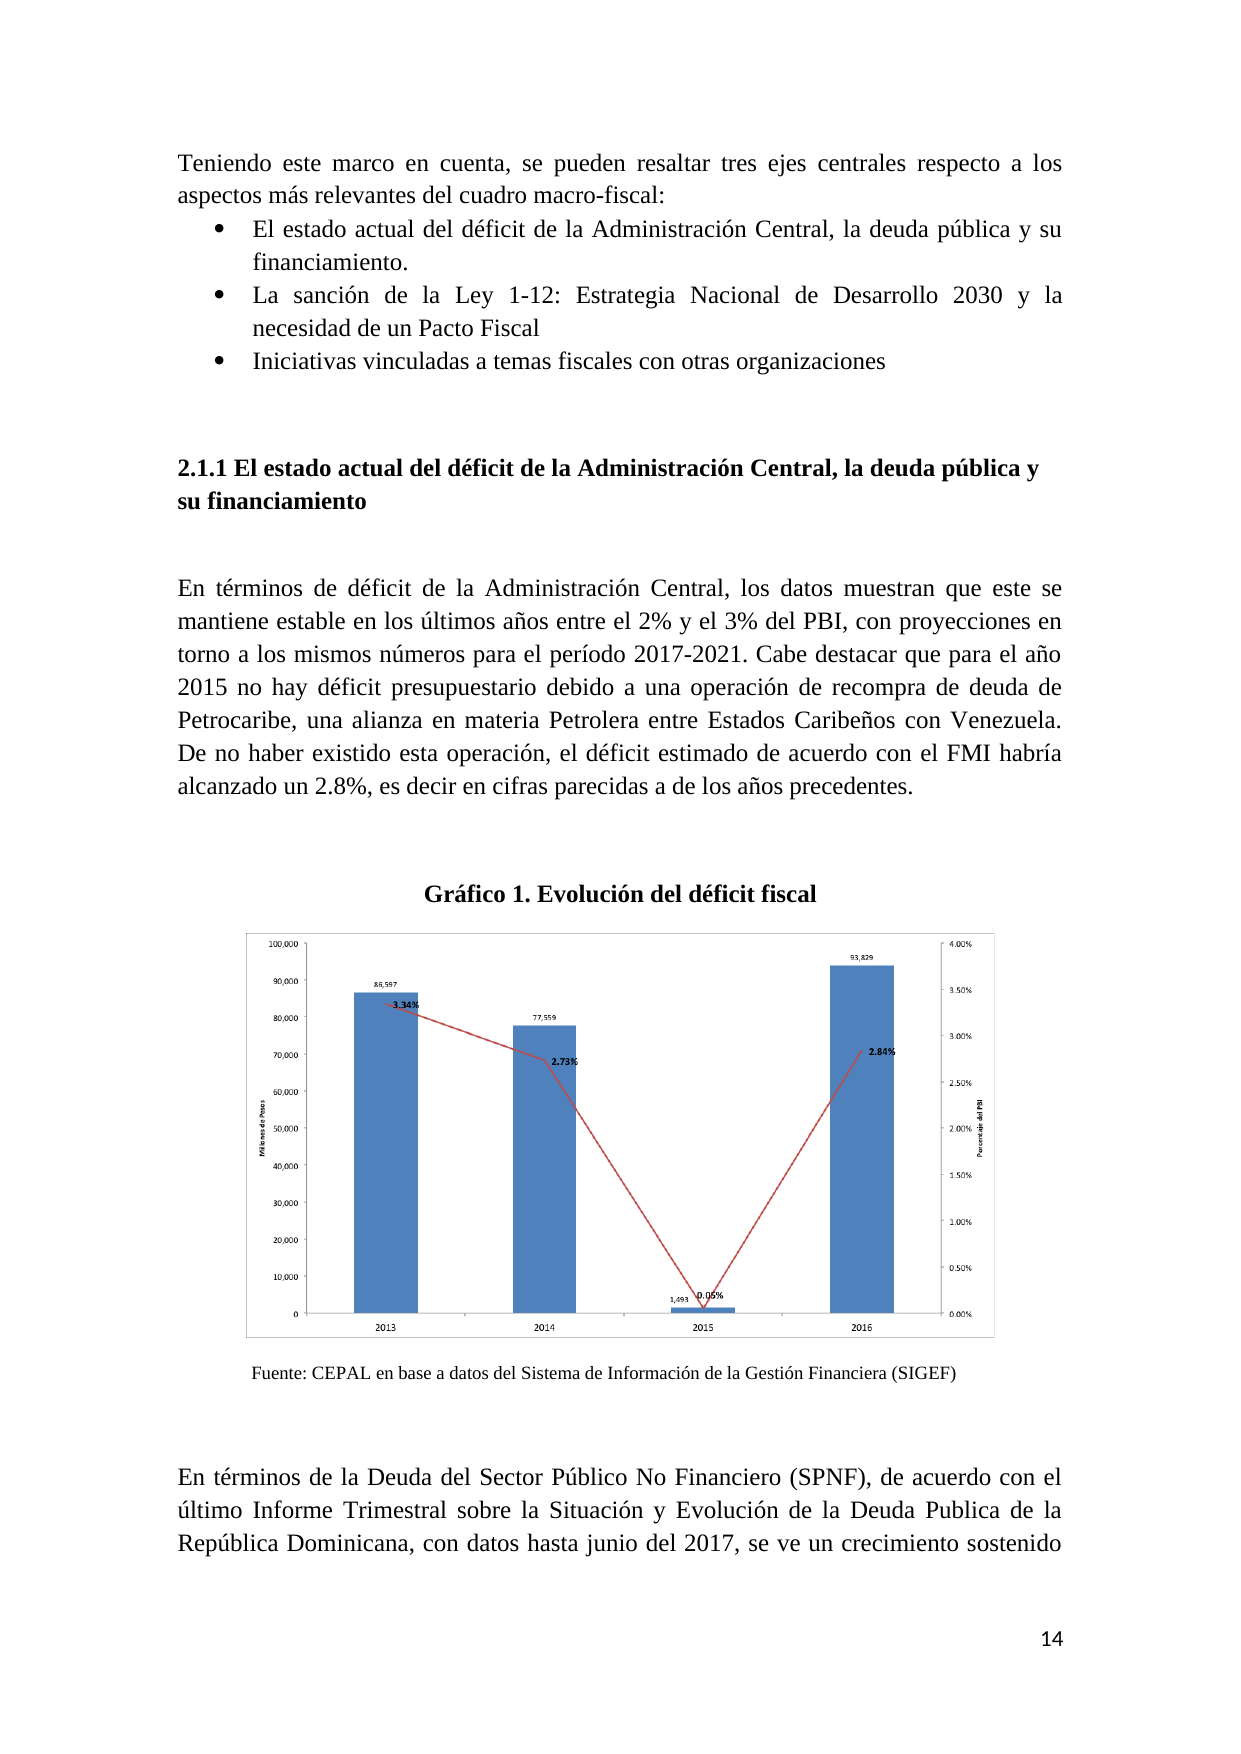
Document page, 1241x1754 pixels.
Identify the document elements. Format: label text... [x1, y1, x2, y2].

text Gráfico 1. Evolución del déficit fiscal [177, 879, 1063, 908]
list El estado actual del déficit de la Administración Central, la deuda pública y su financiamiento. [215, 214, 1063, 275]
picture [246, 933, 995, 1338]
subtitle 2.1.1 El estado actual del déficit de la Administración Central, la deuda pública y su financiamiento [177, 453, 1063, 515]
list La sanción de la Ley 1-12: Estrategia Nacional de Desarrollo 2030 y la necesidad de un Pacto Fiscal [215, 280, 1063, 341]
text Teniendo este marco en cuenta, se pueden resaltar tres ejes centrales respecto a los aspectos más relevantes del cuadro macro-fiscal: [177, 148, 1063, 209]
text Fuente: CEPAL en base a datos del Sistema de Información de la Gestión Financiera (SIGEF) [177, 1362, 1063, 1384]
list Iniciativas vinculadas a temas fiscales con otras organizaciones [215, 346, 1063, 374]
text En términos de déficit de la Administración Central, los datos muestran que este se mantiene estable en los últimos años entre el 2% y el 3% del PBI, con proyecciones en torno a los mismos números para el período 2017-2021. Cabe destacar que para el año 2015 no hay déficit presupuestario debido a una operación de recompra de deuda de Petrocaribe, una alianza en materia Petrolera entre Estados Caribeños con Venezuela. De no haber existido esta operación, el déficit estimado de acuerdo con el FMI habría alcanzado un 2.8%, es decir en cifras parecidas a de los años precedentes. [177, 573, 1063, 800]
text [177, 1462, 1063, 1556]
